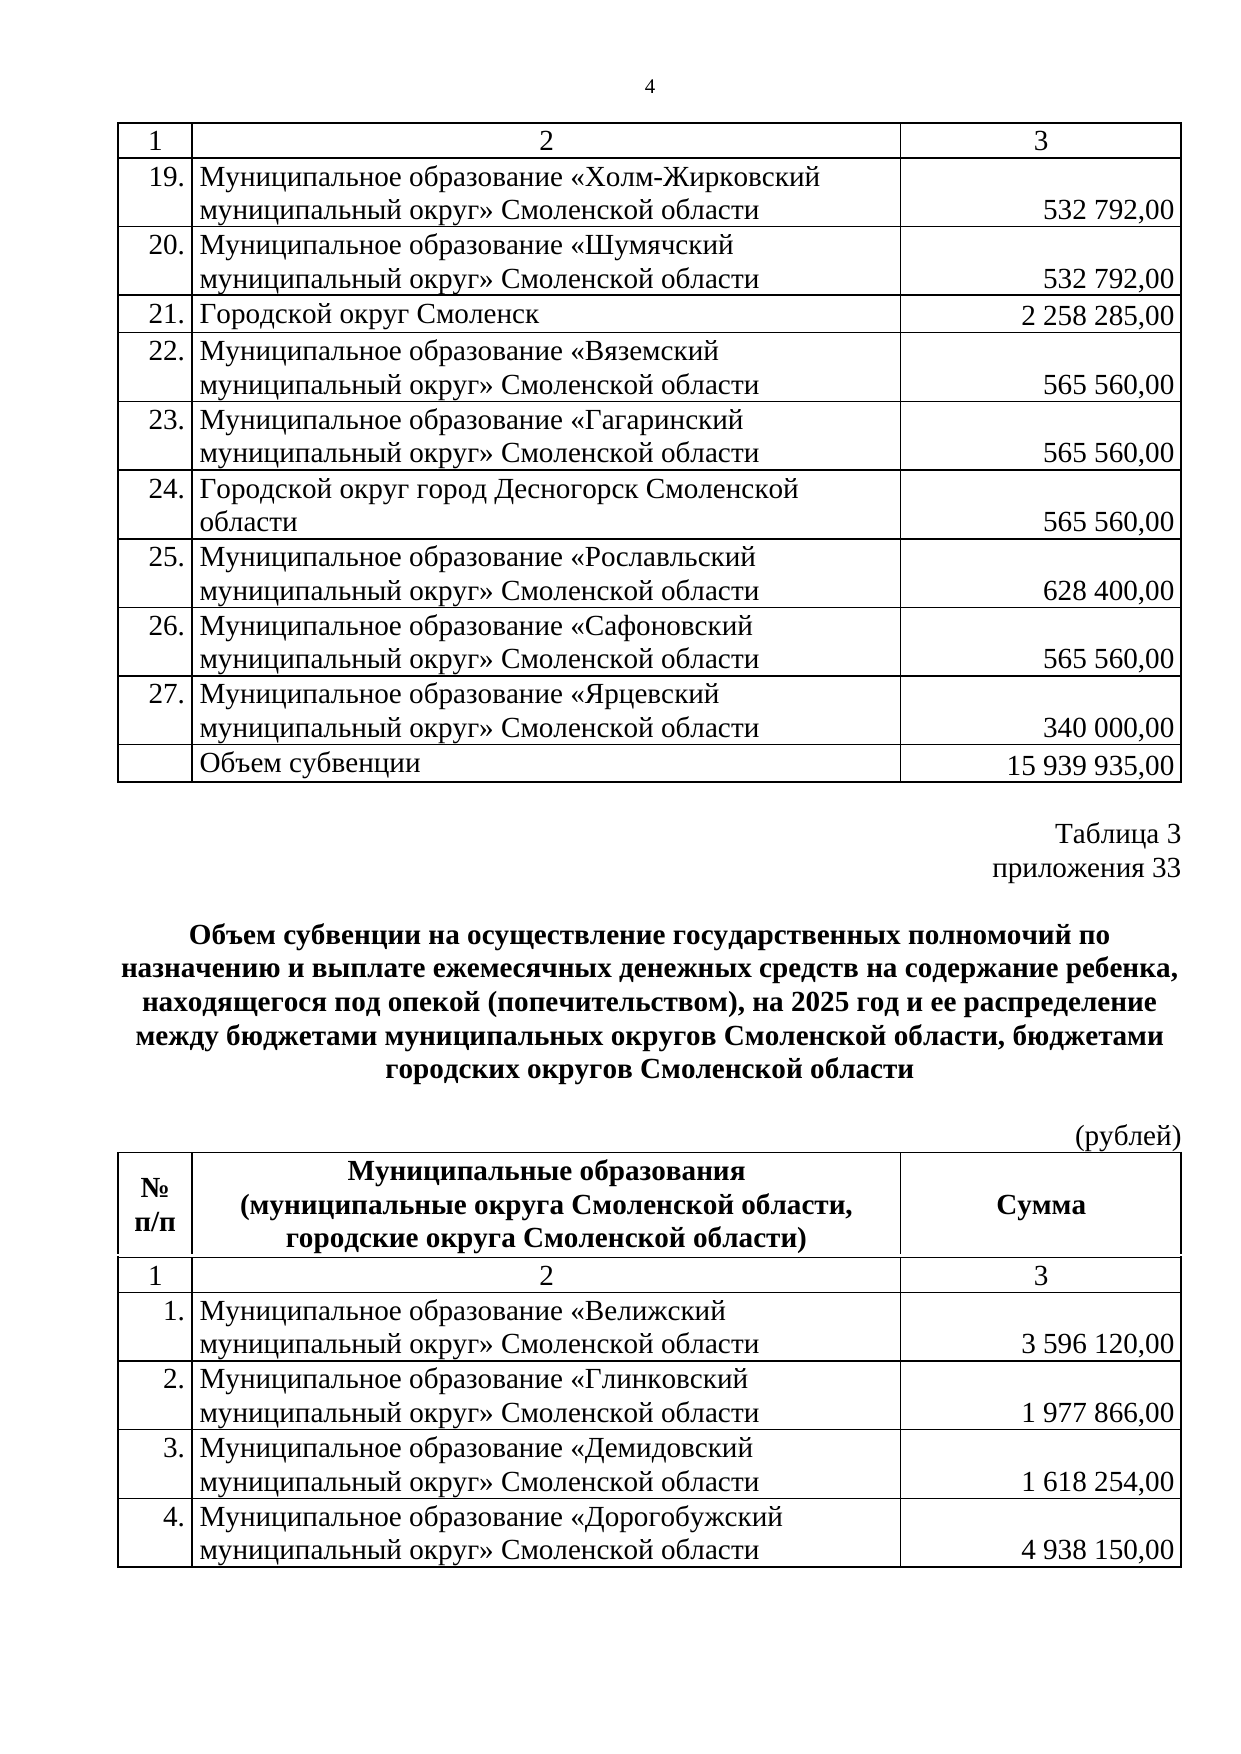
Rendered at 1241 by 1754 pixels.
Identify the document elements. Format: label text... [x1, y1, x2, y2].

table_cell Городской округ Смоленск [193, 296, 900, 332]
table_cell Муниципальное образование «Шумячский муниципальный округ» Смоленской области [193, 227, 900, 294]
table_cell 2 258 285,00 [901, 296, 1180, 332]
table_cell 532 792,00 [901, 227, 1180, 294]
table_cell Объем субвенции [193, 745, 900, 781]
text (рублей) [118, 1118, 1181, 1152]
table_cell 565 560,00 [901, 333, 1180, 401]
table_cell 1 977 866,00 [901, 1362, 1180, 1429]
table_cell 628 400,00 [901, 540, 1180, 606]
table_cell Муниципальное образование «Глинковский муниципальный округ» Смоленской области [193, 1362, 900, 1429]
table_cell 21. [119, 296, 191, 332]
table_header Сумма [901, 1153, 1180, 1254]
table_cell 20. [119, 227, 191, 294]
table_cell 565 560,00 [901, 471, 1180, 538]
table_cell [119, 745, 191, 781]
table_cell 2. [119, 1362, 191, 1429]
table_cell 15 939 935,00 [901, 745, 1180, 781]
table_cell 340 000,00 [901, 677, 1180, 744]
table_cell Муниципальное образование «Дорогобужский муниципальный округ» Смоленской области [193, 1499, 900, 1566]
table_header Муниципальные образования (муниципальные округа Смоленской области, городские округа Смоленской области) [193, 1153, 900, 1254]
table_cell 27. [119, 677, 191, 744]
table_header 3 [901, 124, 1180, 157]
table_header 2 [193, 124, 900, 157]
table_cell 24. [119, 471, 191, 538]
table_header 3 [901, 1258, 1180, 1291]
table_cell Муниципальное образование «Демидовский муниципальный округ» Смоленской области [193, 1430, 900, 1497]
table_header № п/п [119, 1153, 191, 1254]
table_cell Муниципальное образование «Гагаринский муниципальный округ» Смоленской области [193, 402, 900, 469]
table_cell 3 596 120,00 [901, 1293, 1180, 1360]
table_cell 1. [119, 1293, 191, 1360]
table_cell 565 560,00 [901, 402, 1180, 469]
table_cell 25. [119, 540, 191, 606]
table_header 2 [193, 1258, 900, 1291]
table_header 1 [119, 124, 191, 157]
table_cell Муниципальное образование «Рославльский муниципальный округ» Смоленской области [193, 540, 900, 606]
table_cell 532 792,00 [901, 159, 1180, 226]
table_cell 3. [119, 1430, 191, 1497]
table_cell Городской округ город Десногорск Смоленской области [193, 471, 900, 538]
text Таблица 3 [118, 816, 1181, 850]
text Объем субвенции на осуществление государственных полномочий по назначению и выплате ежемесячных денежных средств на содержание ребенка, находящегося под опекой (попечительством), на 2025 год и ее распределение между бюджетами муниципальных округов Смоленской области, бюджетами городских округов Смоленской области [118, 917, 1181, 1085]
table_cell 4 938 150,00 [901, 1499, 1180, 1566]
table_cell 26. [119, 608, 191, 675]
table_cell 565 560,00 [901, 608, 1180, 675]
text приложения 33 [118, 850, 1181, 883]
table_cell 19. [119, 159, 191, 226]
table_cell Муниципальное образование «Сафоновский муниципальный округ» Смоленской области [193, 608, 900, 675]
table_cell Муниципальное образование «Ярцевский муниципальный округ» Смоленской области [193, 677, 900, 744]
table_cell 1 618 254,00 [901, 1430, 1180, 1497]
table_cell 22. [119, 333, 191, 401]
table_cell Муниципальное образование «Холм-Жирковский муниципальный округ» Смоленской области [193, 159, 900, 226]
table_cell 23. [119, 402, 191, 469]
table_header 1 [119, 1258, 191, 1291]
table_cell Муниципальное образование «Велижский муниципальный округ» Смоленской области [193, 1293, 900, 1360]
table_cell 4. [119, 1499, 191, 1566]
table_cell Муниципальное образование «Вяземский муниципальный округ» Смоленской области [193, 333, 900, 401]
